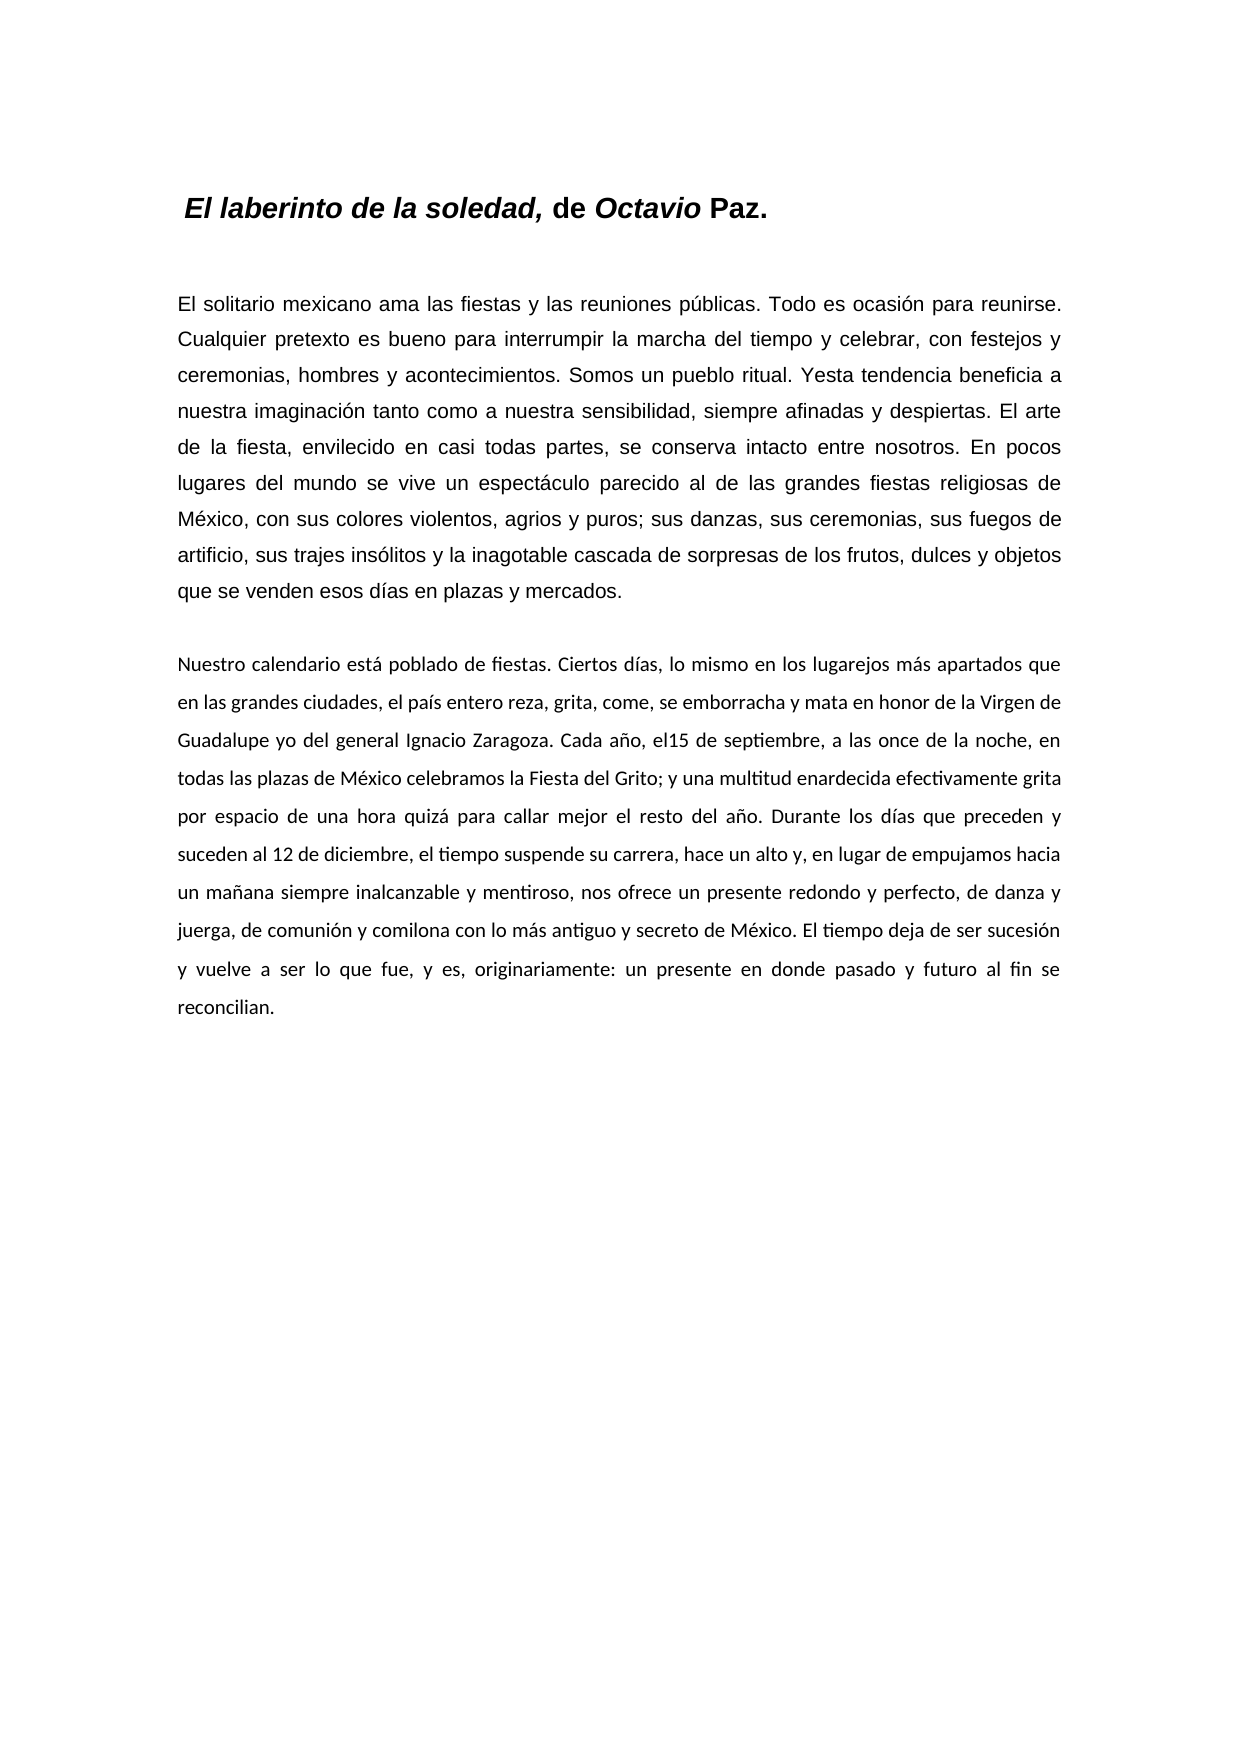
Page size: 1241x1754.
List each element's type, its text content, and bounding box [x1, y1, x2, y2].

text El laberinto de la soledad, de Octavio Paz. [177, 191, 1063, 224]
text Nuestro calendario está poblado de fiestas. Ciertos días, lo mismo en los lugarejos más apartados que en las grandes ciudades, el país entero reza, grita, come, se emborracha y mata en honor de la Virgen de Guadalupe yo del general Ignacio Zaragoza. Cada año, el15 de septiembre, a las once de la noche, en todas las plazas de México celebramos la Fiesta del Grito; y una multitud enardecida efectivamente grita por espacio de una hora quizá para callar mejor el resto del año. Durante los días que preceden y suceden al 12 de diciembre, el tiempo suspende su carrera, hace un alto y, en lugar de empujamos hacia un mañana siempre inalcanzable y mentiroso, nos ofrece un presente redondo y perfecto, de danza y juerga, de comunión y comilona con lo más antiguo y secreto de México. El tiempo deja de ser sucesión y vuelve a ser lo que fue, y es, originariamente: un presente en donde pasado y futuro al fin se reconcilian. [177, 651, 1063, 1019]
text El solitario mexicano ama las fiestas y las reuniones públicas. Todo es ocasión para reunirse. Cualquier pretexto es bueno para interrumpir la marcha del tiempo y celebrar, con festejos y ceremonias, hombres y acontecimientos. Somos un pueblo ritual. Yesta tendencia beneficia a nuestra imaginación tanto como a nuestra sensibilidad, siempre afinadas y despiertas. El arte de la fiesta, envilecido en casi todas partes, se conserva intacto entre nosotros. En pocos lugares del mundo se vive un espectáculo parecido al de las grandes fiestas religiosas de México, con sus colores violentos, agrios y puros; sus danzas, sus ceremonias, sus fuegos de artificio, sus trajes insólitos y la inagotable cascada de sorpresas de los frutos, dulces y objetos que se venden esos días en plazas y mercados. [177, 291, 1063, 603]
